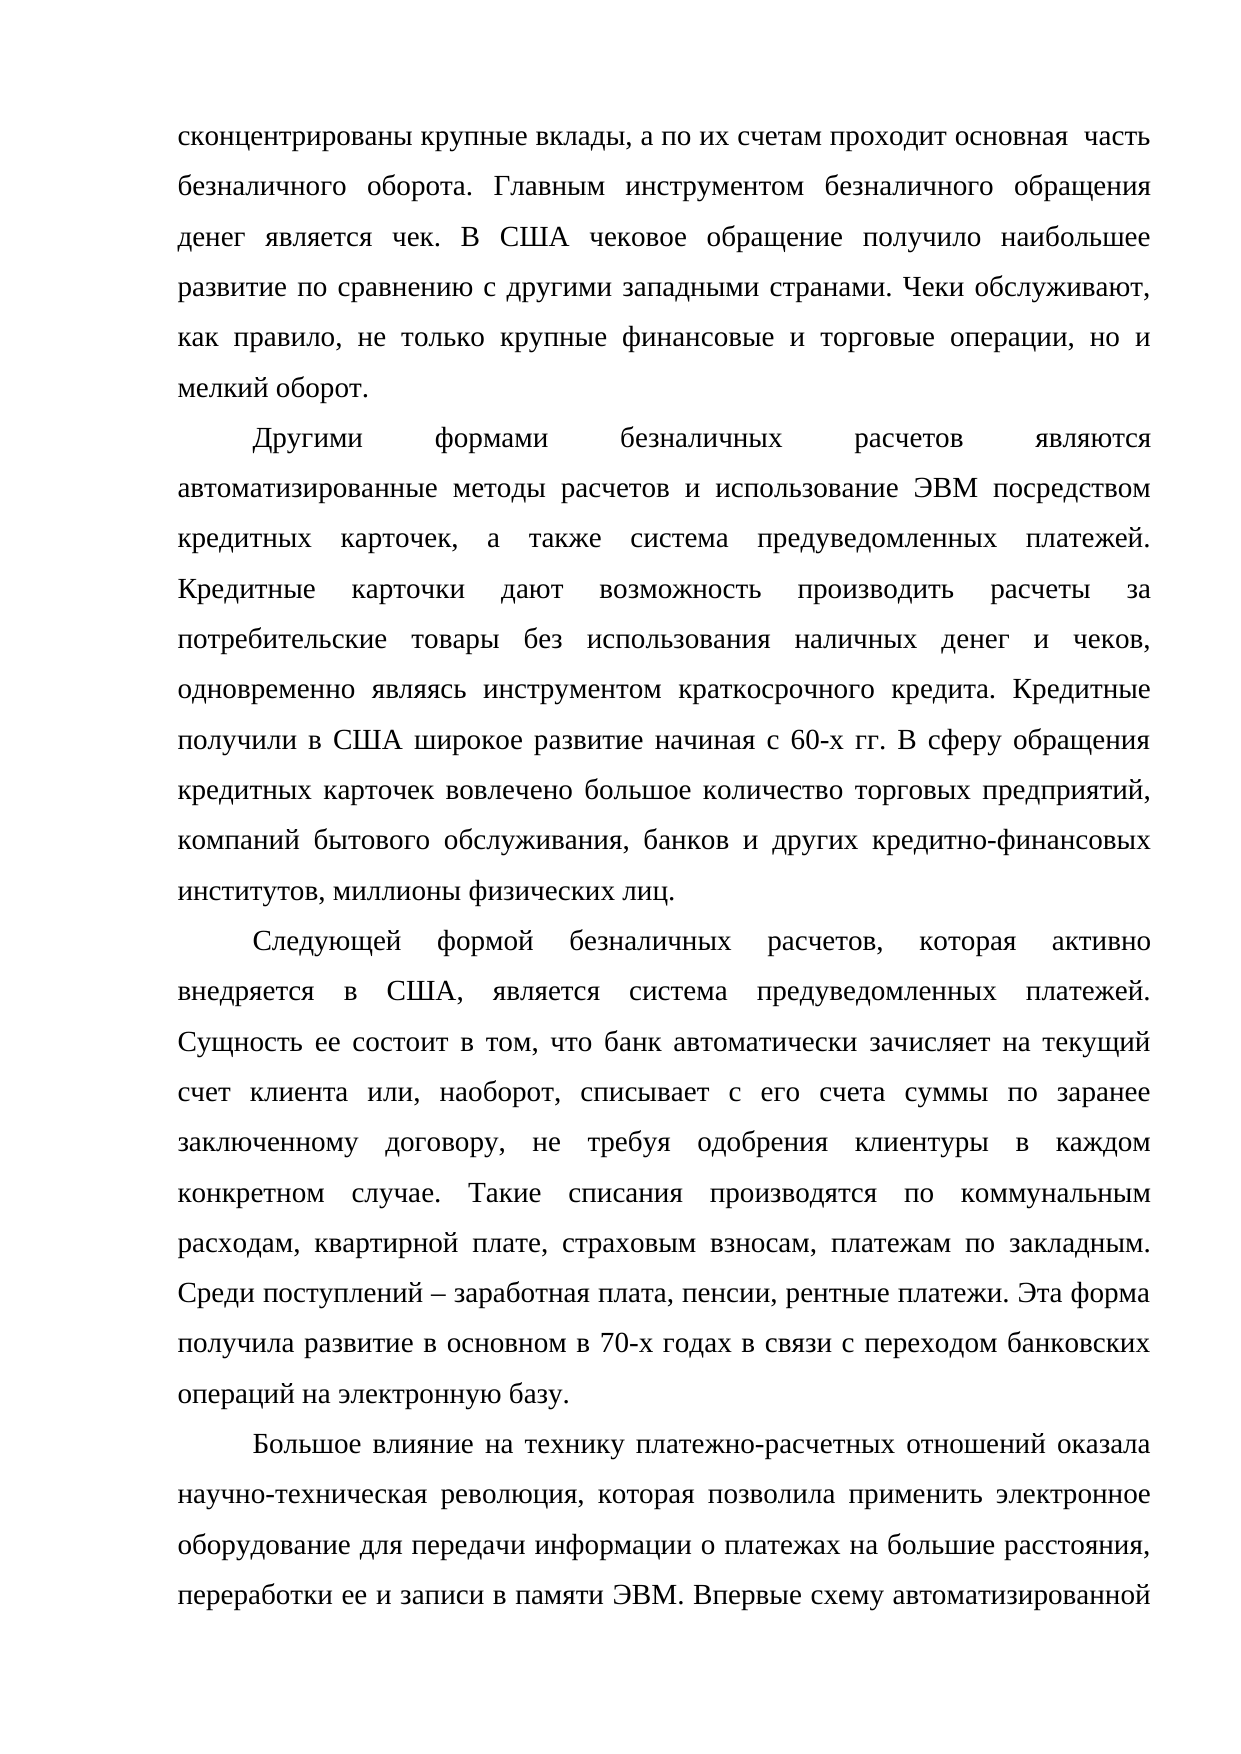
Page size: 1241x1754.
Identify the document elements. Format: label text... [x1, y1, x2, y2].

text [177, 1426, 1152, 1611]
text Следующей формой безналичных расчетов, которая активно внедряется в США, является система предуведомленных платежей. Сущность ее состоит в том, что банк автоматически зачисляет на текущий счет клиента или, наоборот, списывает с его счета суммы по заранее заключенному договору, не требуя одобрения клиентуры в каждом конкретном случае. Такие списания производятся по коммунальным расходам, квартирной плате, страховым взносам, платежам по закладным. Среди поступлений – заработная плата, пенсии, рентные платежи. Эта форма получила развитие в основном в 70-х годах в связи с переходом банковских операций на электронную базу. [177, 923, 1152, 1409]
text Другими формами безналичных расчетов являются автоматизированные методы расчетов и использование ЭВМ посредством кредитных карточек, а также система предуведомленных платежей. Кредитные карточки дают возможность производить расчеты за потребительские товары без использования наличных денег и чеков, одновременно являясь инструментом краткосрочного кредита. Кредитные получили в США широкое развитие начиная с 60-х гг. В сферу обращения кредитных карточек вовлечено большое количество торговых предприятий, компаний бытового обслуживания, банков и других кредитно-финансовых институтов, миллионы физических лиц. [177, 420, 1152, 906]
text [177, 118, 1152, 403]
